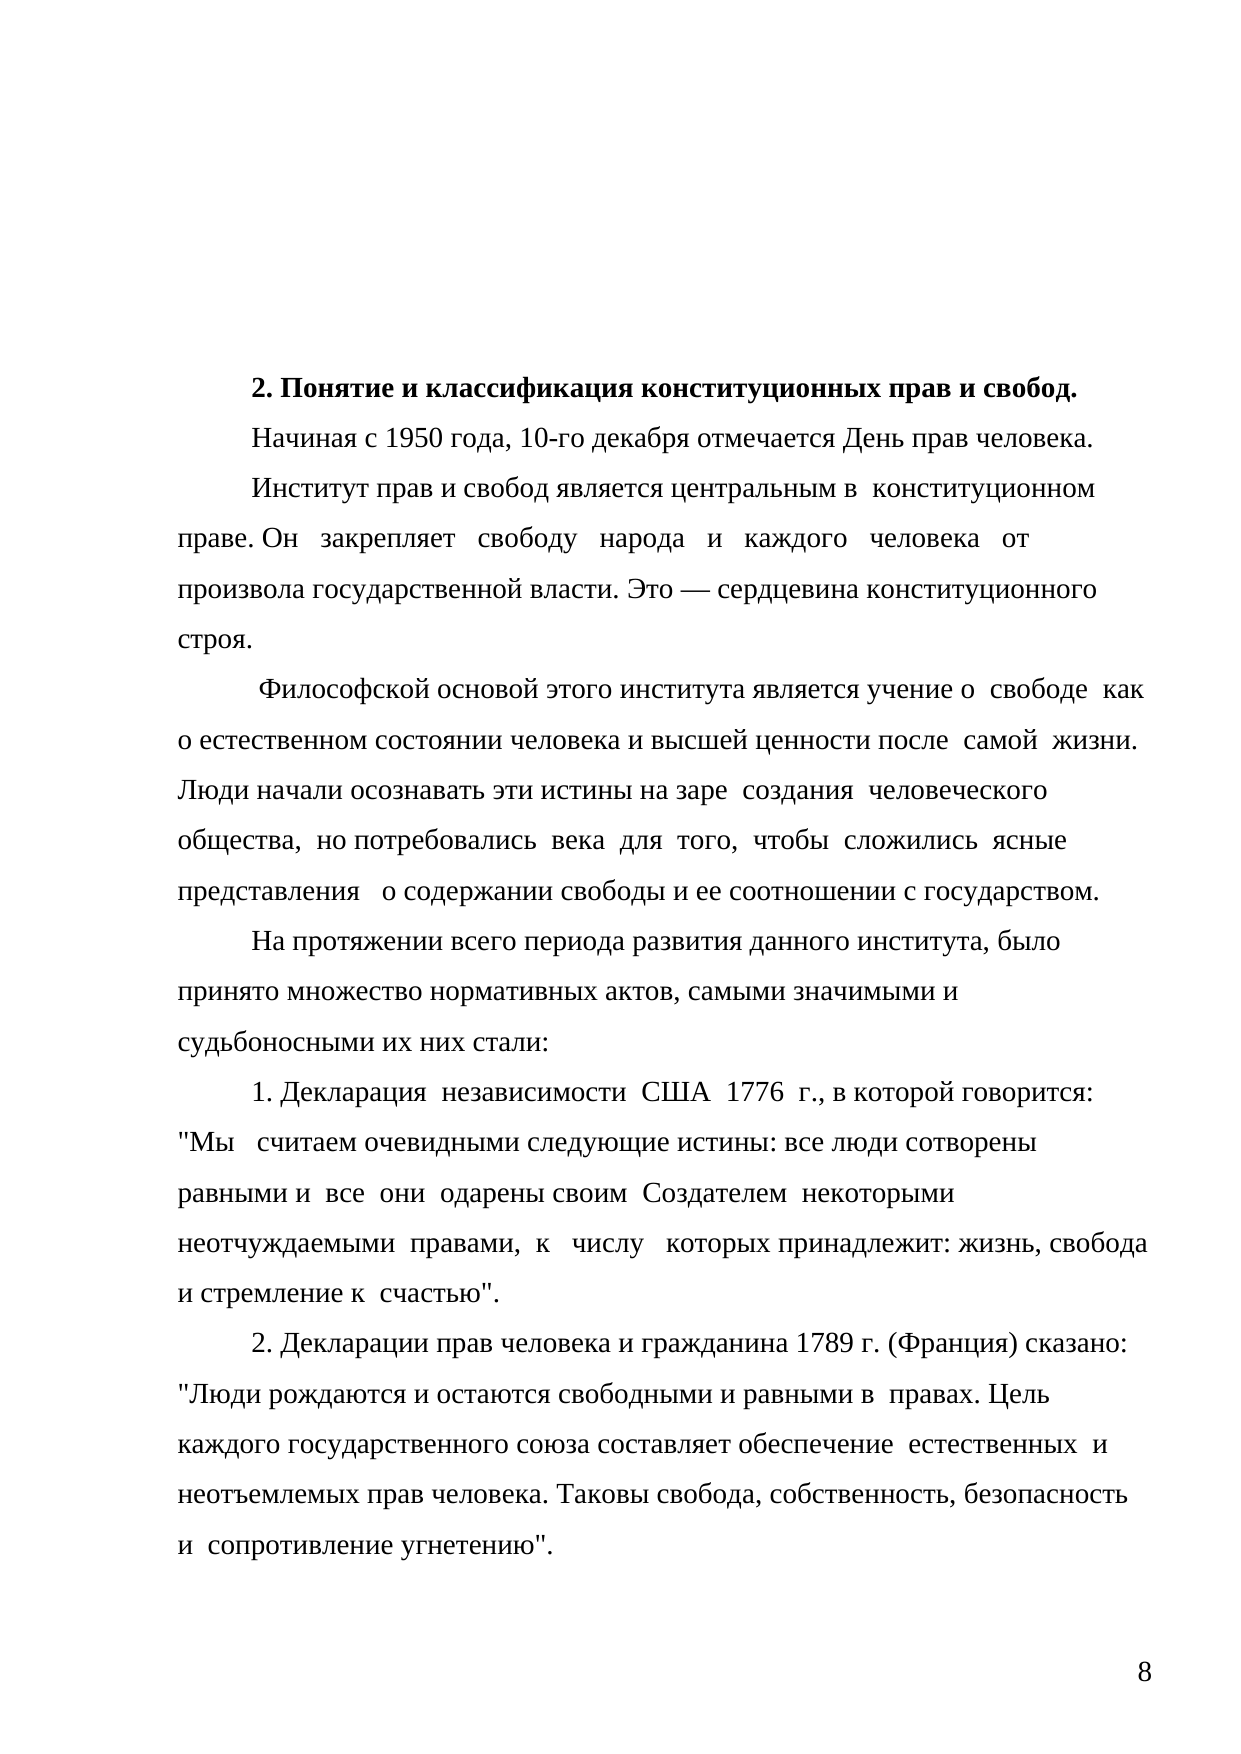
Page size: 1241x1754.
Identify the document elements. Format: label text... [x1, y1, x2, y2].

text 2. Декларации прав человека и гражданина 1789 г. (Франция) сказано: "Люди рождаются и остаются свободными и равными в правах. Цель каждого государственного союза составляет обеспечение естественных и неотъемлемых прав человека. Таковы свобода, собственность, безопасность [177, 1326, 1152, 1510]
text Начиная с 1950 года, 10-го декабря отмечается День прав человека. [177, 420, 1152, 453]
text 1. Декларация независимости США 1776 г., в которой говорится: "Мы считаем очевидными следующие истины: все люди сотворены равными и все они одарены своим Создателем некоторыми неотчуждаемыми правами, к числу которых принадлежит: жизнь, свобода и стремление к счастью". [177, 1074, 1152, 1309]
text Философской основой этого института является учение о свободе как о естественном состоянии человека и высшей ценности после самой жизни. Люди начали осознавать эти истины на заре создания человеческого общества, но потребовались века для того, чтобы сложились ясные представления о содержании свободы и ее соотношении с государством. [177, 672, 1152, 906]
text и сопротивление угнетению". [177, 1527, 1152, 1560]
text Институт прав и свобод является центральным в конституционном праве. Он закрепляет свободу народа и каждого человека от произвола государственной власти. Это — сердцевина конституционного строя. [177, 470, 1152, 655]
text 2. Понятие и классификация конституционных прав и свобод. [177, 370, 1152, 403]
text На протяжении всего периода развития данного института, было принято множество нормативных актов, самыми значимыми и судьбоносными их них стали: [177, 923, 1152, 1057]
